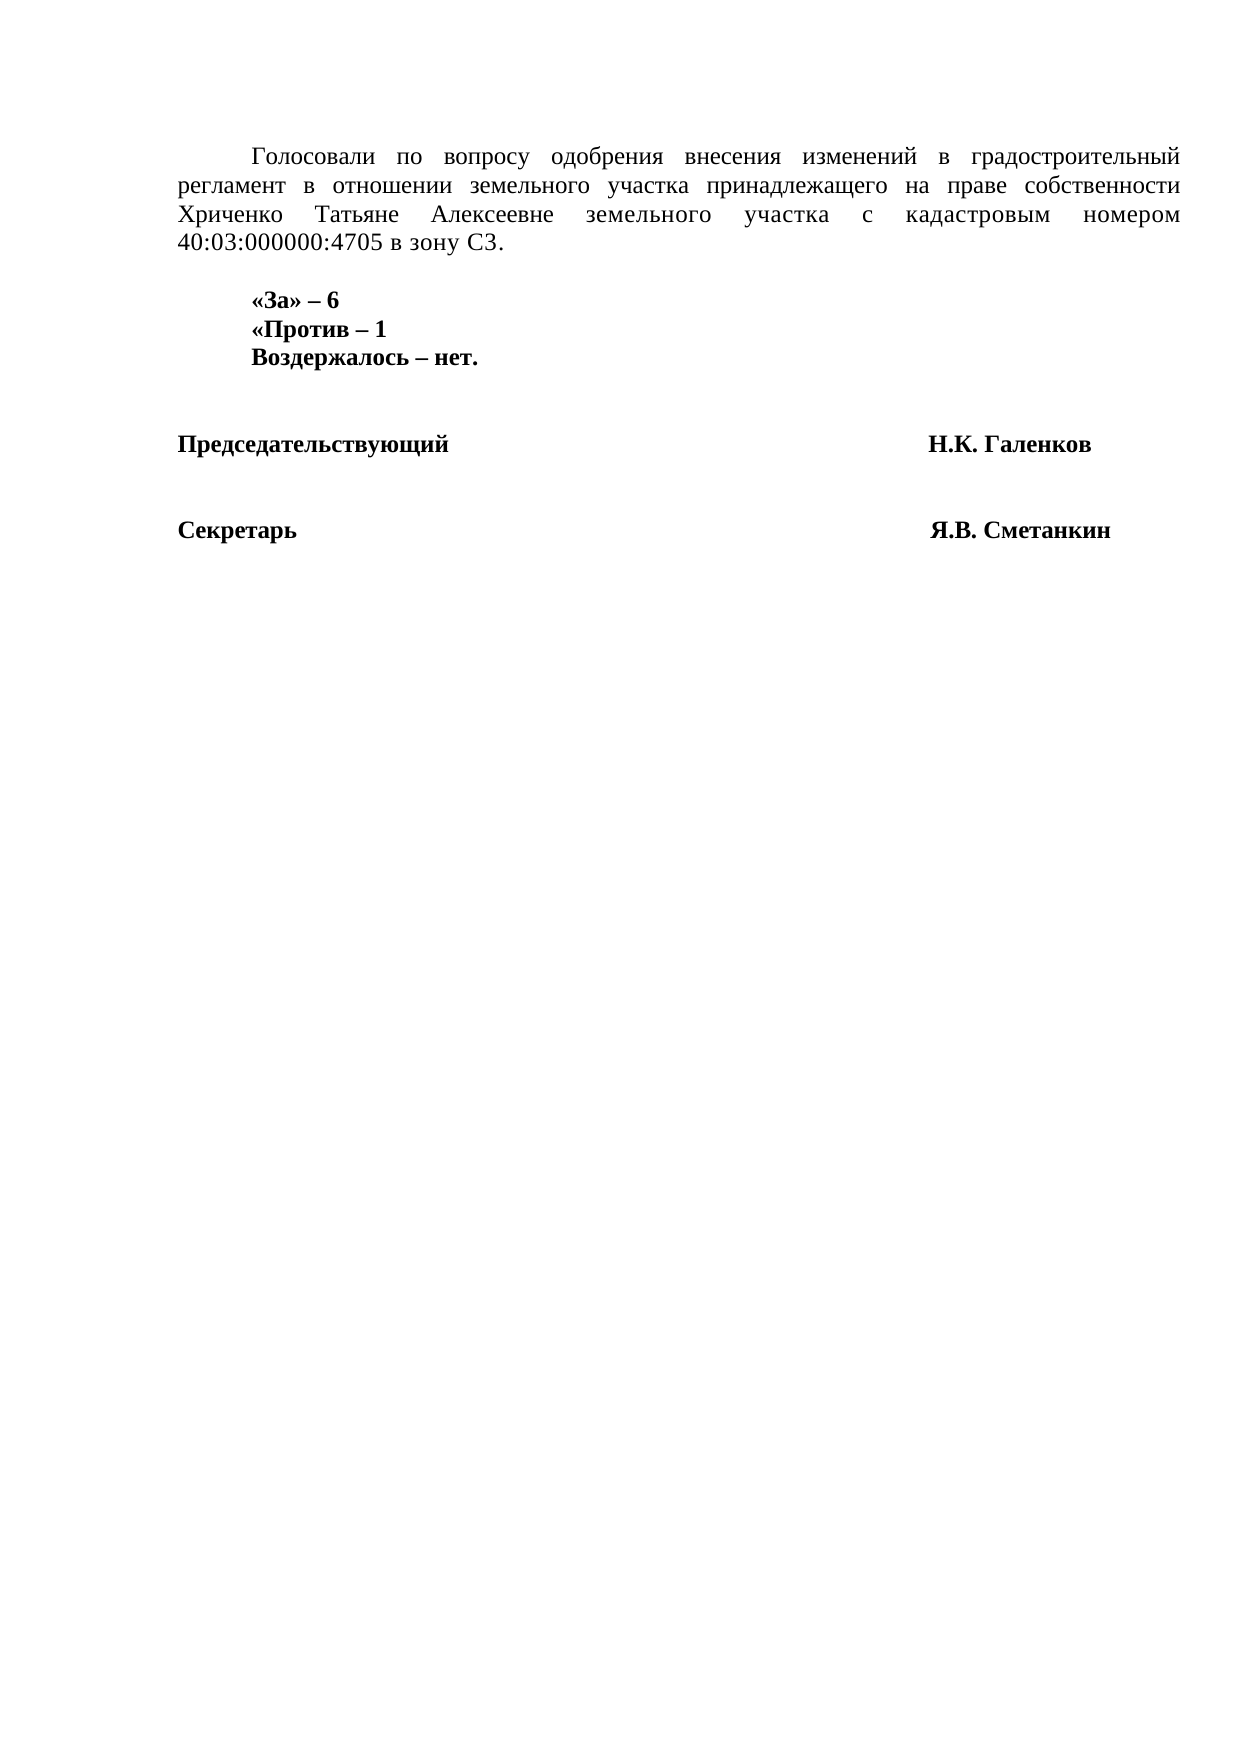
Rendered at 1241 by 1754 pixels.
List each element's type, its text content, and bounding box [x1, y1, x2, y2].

text Секретарь Я.В. Сметанкин [177, 515, 1181, 544]
text Воздержалось – нет. [177, 342, 1181, 371]
text Голосовали по вопросу одобрения внесения изменений в градостроительный регламент в отношении земельного участка принадлежащего на праве собственности Хриченко Татьяне Алексеевне земельного участка с кадастровым номером 40:03:000000:4705 в зону С3. [177, 141, 1181, 256]
text «За» – 6 [177, 285, 1181, 314]
text «Против – 1 [177, 314, 1181, 342]
text Председательствующий Н.К. Галенков [177, 429, 1181, 457]
